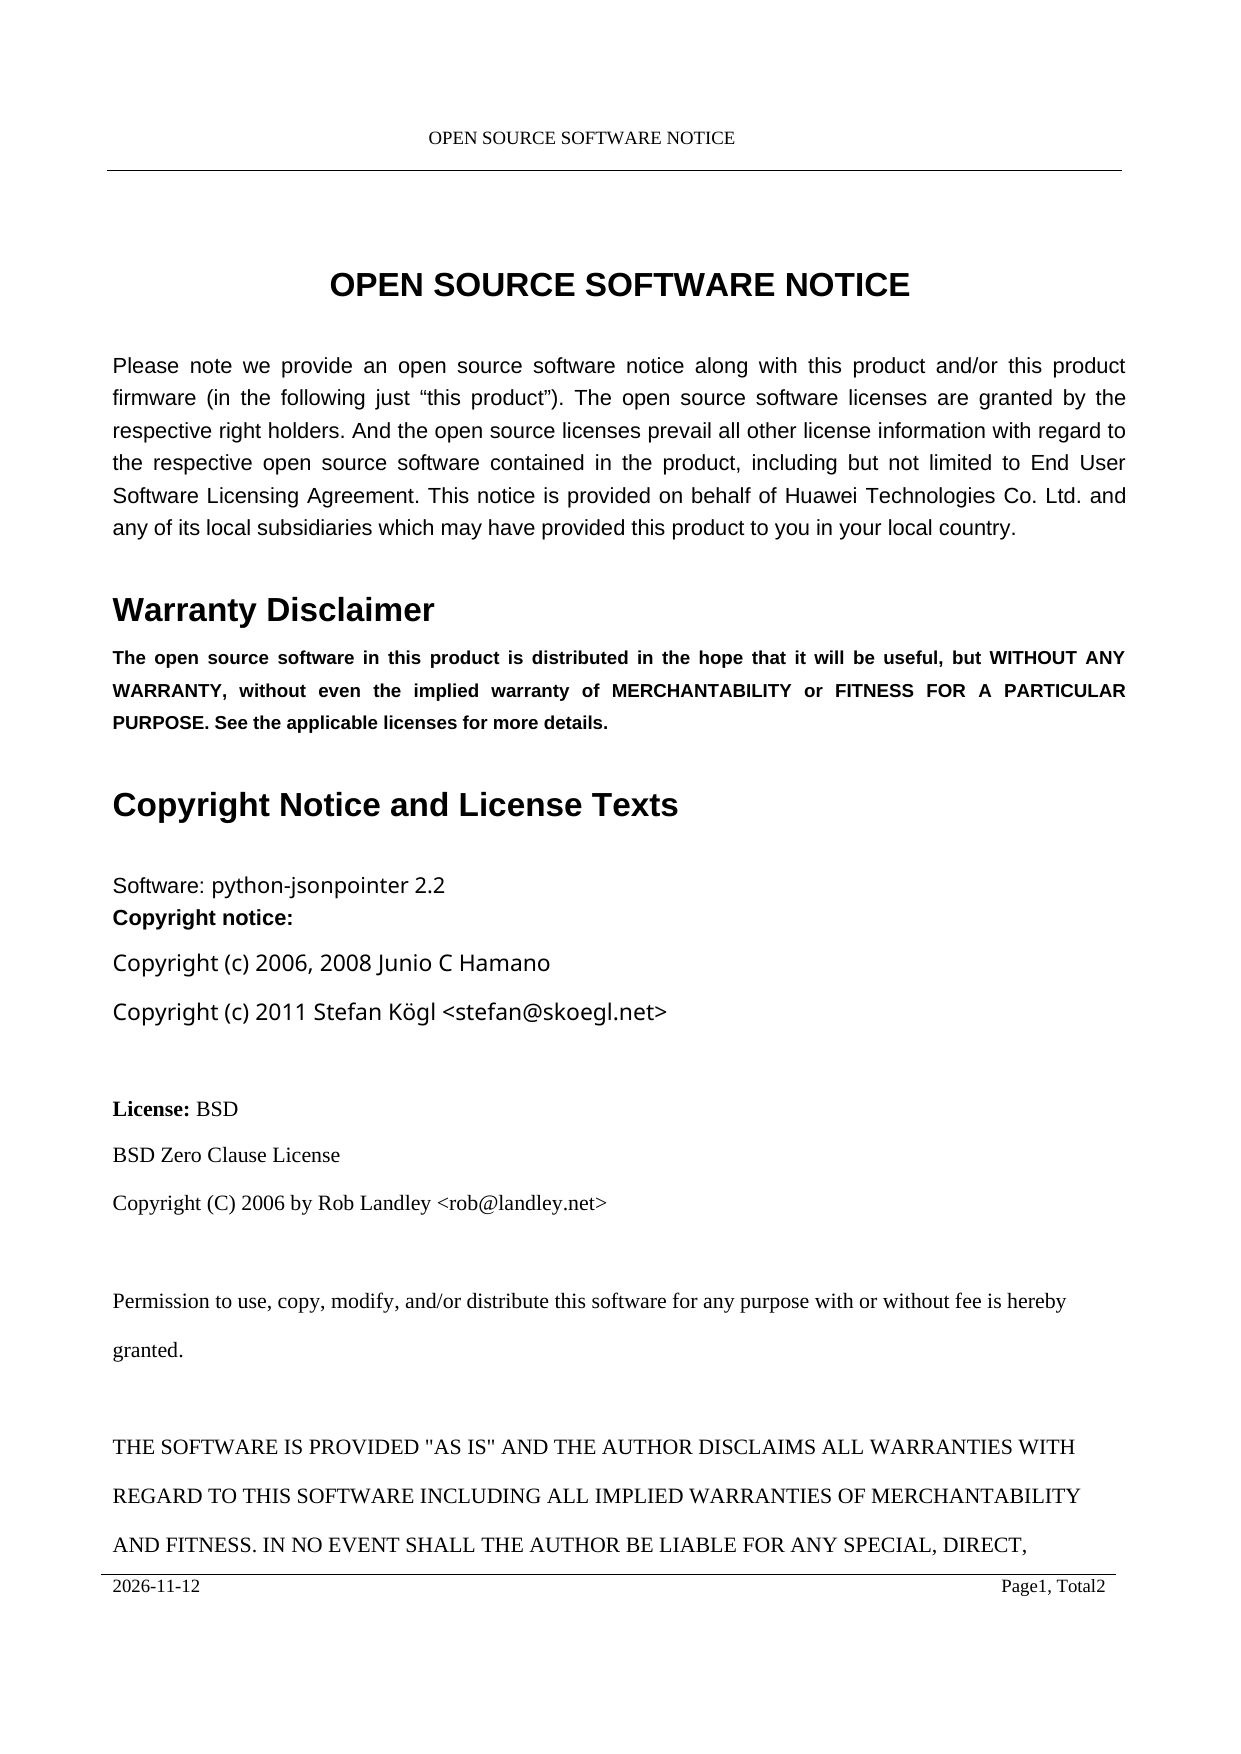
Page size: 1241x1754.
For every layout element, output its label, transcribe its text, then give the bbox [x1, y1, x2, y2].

text Warranty Disclaimer [112, 576, 1128, 641]
text The open source software in this product is distributed in the hope that it will be useful, but WITHOUT ANY WARRANTY, without even the implied warranty of MERCHANTABILITY or FITNESS FOR A PARTICULAR PURPOSE. See the applicable licenses for more details. [112, 641, 1128, 739]
text Copyright notice: [112, 901, 1128, 934]
text Copyright (c) 2006, 2008 Junio C Hamano Copyright (c) 2011 Stefan Kögl <stefan@skoegl.net> [112, 947, 1128, 1077]
text Please note we provide an open source software notice along with this product and/or this product firmware (in the following just “this product”). The open source software licenses are granted by the respective right holders. And the open source licenses prevail all other license information with regard to the respective open source software contained in the product, including but not limited to End User Software Licensing Agreement. This notice is provided on behalf of Huawei Technologies Co. Ltd. and any of its local subsidiaries which may have provided this product to you in your local country. [112, 349, 1128, 544]
text OPEN SOURCE SOFTWARE NOTICE [112, 251, 1128, 316]
text Software: python-jsonpointer 2.2 [112, 869, 1128, 901]
text Copyright Notice and License Texts [112, 771, 1128, 836]
text License: BSD [112, 1093, 1128, 1125]
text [112, 1138, 1128, 1560]
